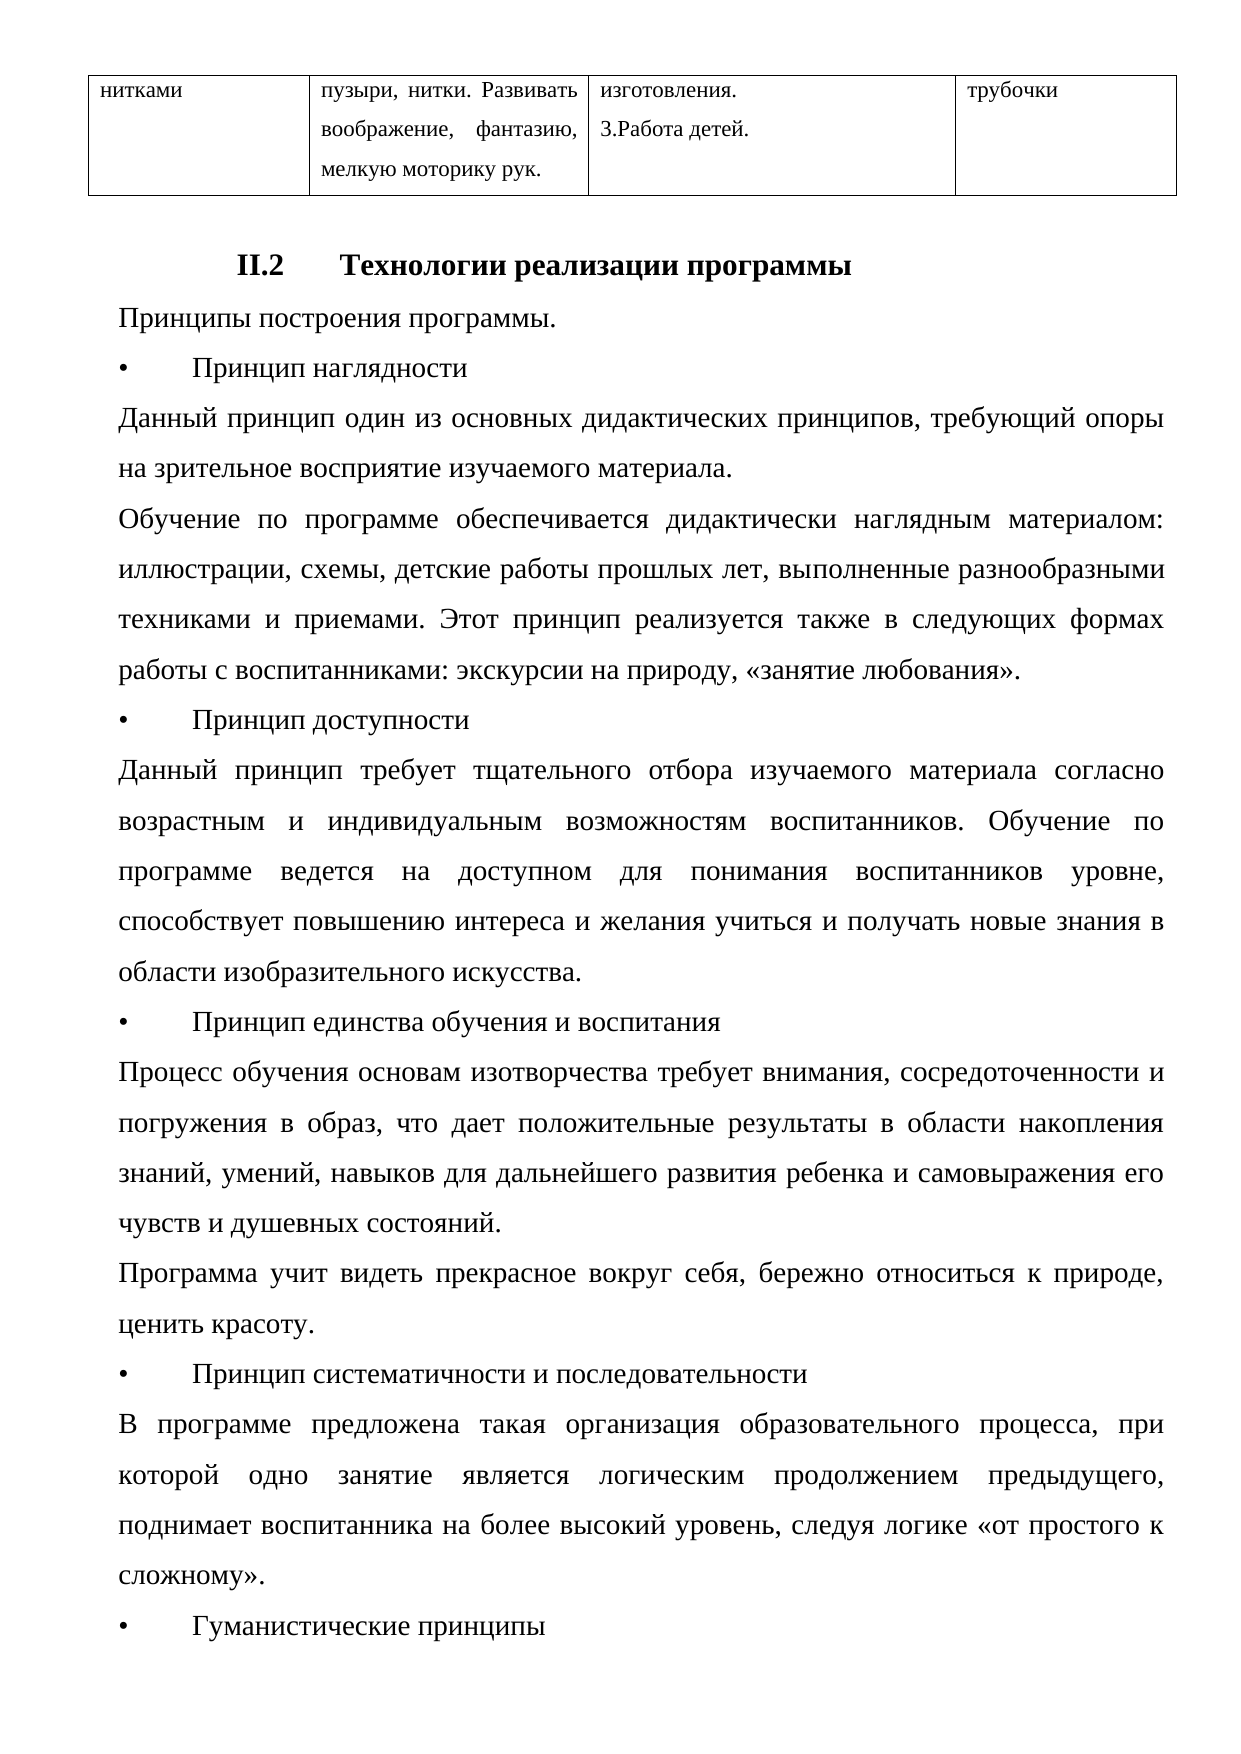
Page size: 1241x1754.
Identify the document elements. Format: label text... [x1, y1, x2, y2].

text • Принцип доступности [118, 702, 1165, 736]
text Данный принцип требует тщательного отбора изучаемого материала согласно возрастным и индивидуальным возможностям воспитанников. Обучение по программе ведется на доступном для понимания воспитанников уровне, способствует повышению интереса и желания учиться и получать новые знания в области изобразительного искусства. [118, 752, 1165, 987]
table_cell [589, 76, 955, 194]
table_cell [89, 76, 309, 194]
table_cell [956, 76, 1176, 194]
text Процесс обучения основам изотворчества требует внимания, сосредоточенности и погружения в образ, что дает положительные результаты в области накопления знаний, умений, навыков для дальнейшего развития ребенка и самовыражения его чувств и душевных состояний. [118, 1054, 1165, 1239]
text • Принцип наглядности [118, 350, 1165, 383]
text • Принцип единства обучения и воспитания [118, 1004, 1165, 1038]
text • Принцип систематичности и последовательности [118, 1356, 1165, 1390]
text • Гуманистические принципы [118, 1608, 1165, 1641]
text Принципы построения программы. [118, 300, 1165, 333]
text В программе предложена такая организация образовательного процесса, при которой одно занятие является логическим продолжением предыдущего, поднимает воспитанника на более высокий уровень, следуя логике «от простого к сложному». [118, 1407, 1165, 1591]
text Программа учит видеть прекрасное вокруг себя, бережно относиться к природе, ценить красоту. [118, 1256, 1165, 1339]
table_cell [310, 76, 588, 194]
list Технологии реализации программы [236, 246, 1165, 282]
text Обучение по программе обеспечивается дидактически наглядным материалом: иллюстрации, схемы, детские работы прошлых лет, вы­полненные разнообразными техниками и приемами. Этот принцип реализуется также в следующих формах работы с воспитанниками: экскурсии на природу, «занятие любования». [118, 501, 1165, 685]
text Данный принцип один из основных дидактических принципов, требующий опоры на зрительное восприятие изучаемого материала. [118, 400, 1165, 484]
